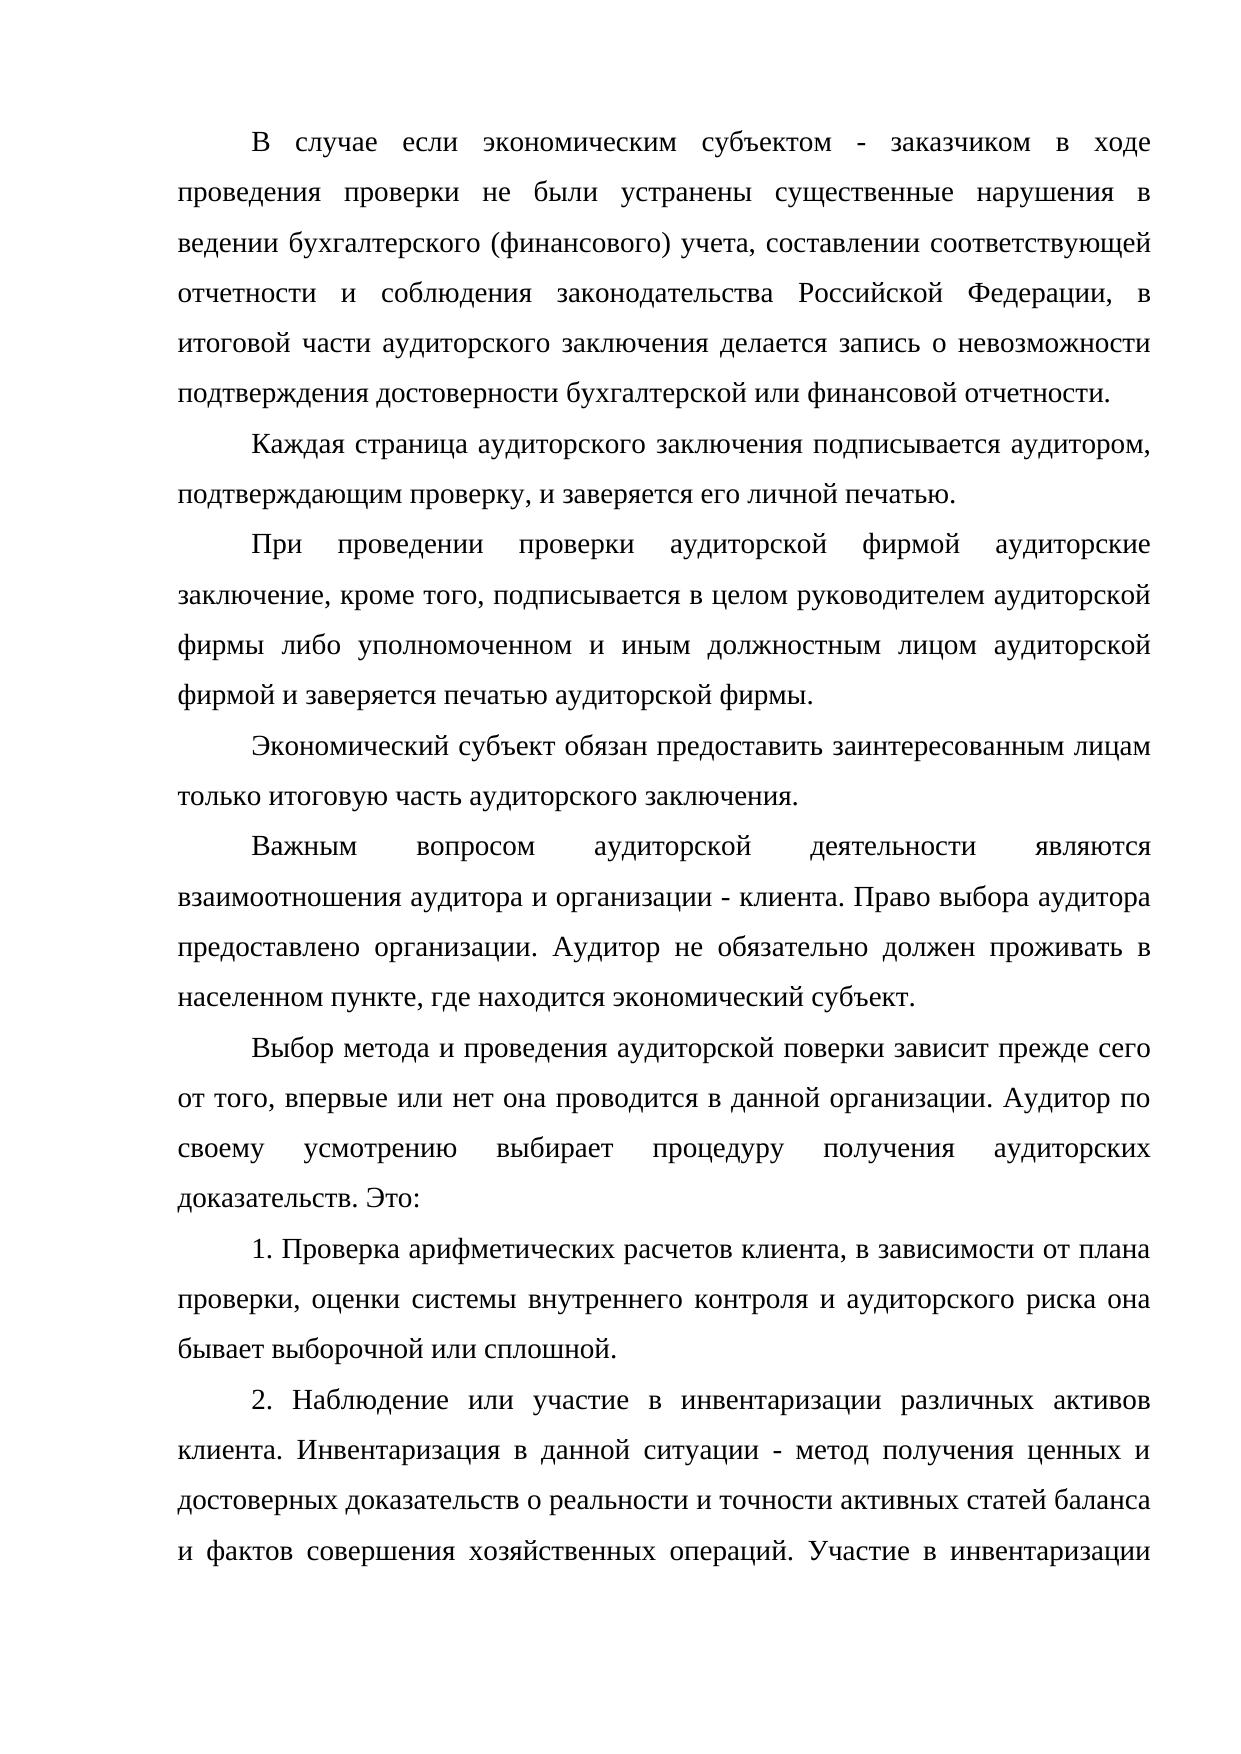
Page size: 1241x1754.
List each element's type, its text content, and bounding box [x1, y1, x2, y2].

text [177, 1382, 1152, 1566]
text Выбор метода и проведения аудиторской поверки зависит прежде сего от того, впервые или нет она проводится в данной организации. Аудитор по своему усмотрению выбирает процедуру получения аудиторских доказательств. Это: [177, 1030, 1152, 1214]
text Экономический субъект обязан предоставить заинтересованным лицам только итоговую часть аудиторского заключения. [177, 728, 1152, 812]
text В случае если экономическим субъектом - заказчиком в ходе проведения проверки не были устранены существенные нарушения в ведении бухгалтерского (финансового) учета, составлении соответствующей отчетности и соблюдения законодательства Российской Федерации, в итоговой части аудиторского заключения делается запись о невозможности подтверждения достоверности бухгалтерской или финансовой отчетности. [177, 124, 1152, 409]
text Каждая страница аудиторского заключения подписывается аудитором, подтверждающим проверку, и заверяется его личной печатью. [177, 426, 1152, 510]
text Важным вопросом аудиторской деятельности являются взаимоотношения аудитора и организации - клиента. Право выбора аудитора предоставлено организации. Аудитор не обязательно должен проживать в населенном пункте, где находится экономический субъект. [177, 828, 1152, 1013]
text 1. Проверка арифметических расчетов клиента, в зависимости от плана проверки, оценки системы внутреннего контроля и аудиторского риска она бывает выборочной или сплошной. [177, 1231, 1152, 1365]
text При проведении проверки аудиторской фирмой аудиторские заключение, кроме того, подписывается в целом руководителем аудиторской фирмы либо уполномоченном и иным должностным лицом аудиторской фирмой и заверяется печатью аудиторской фирмы. [177, 527, 1152, 711]
